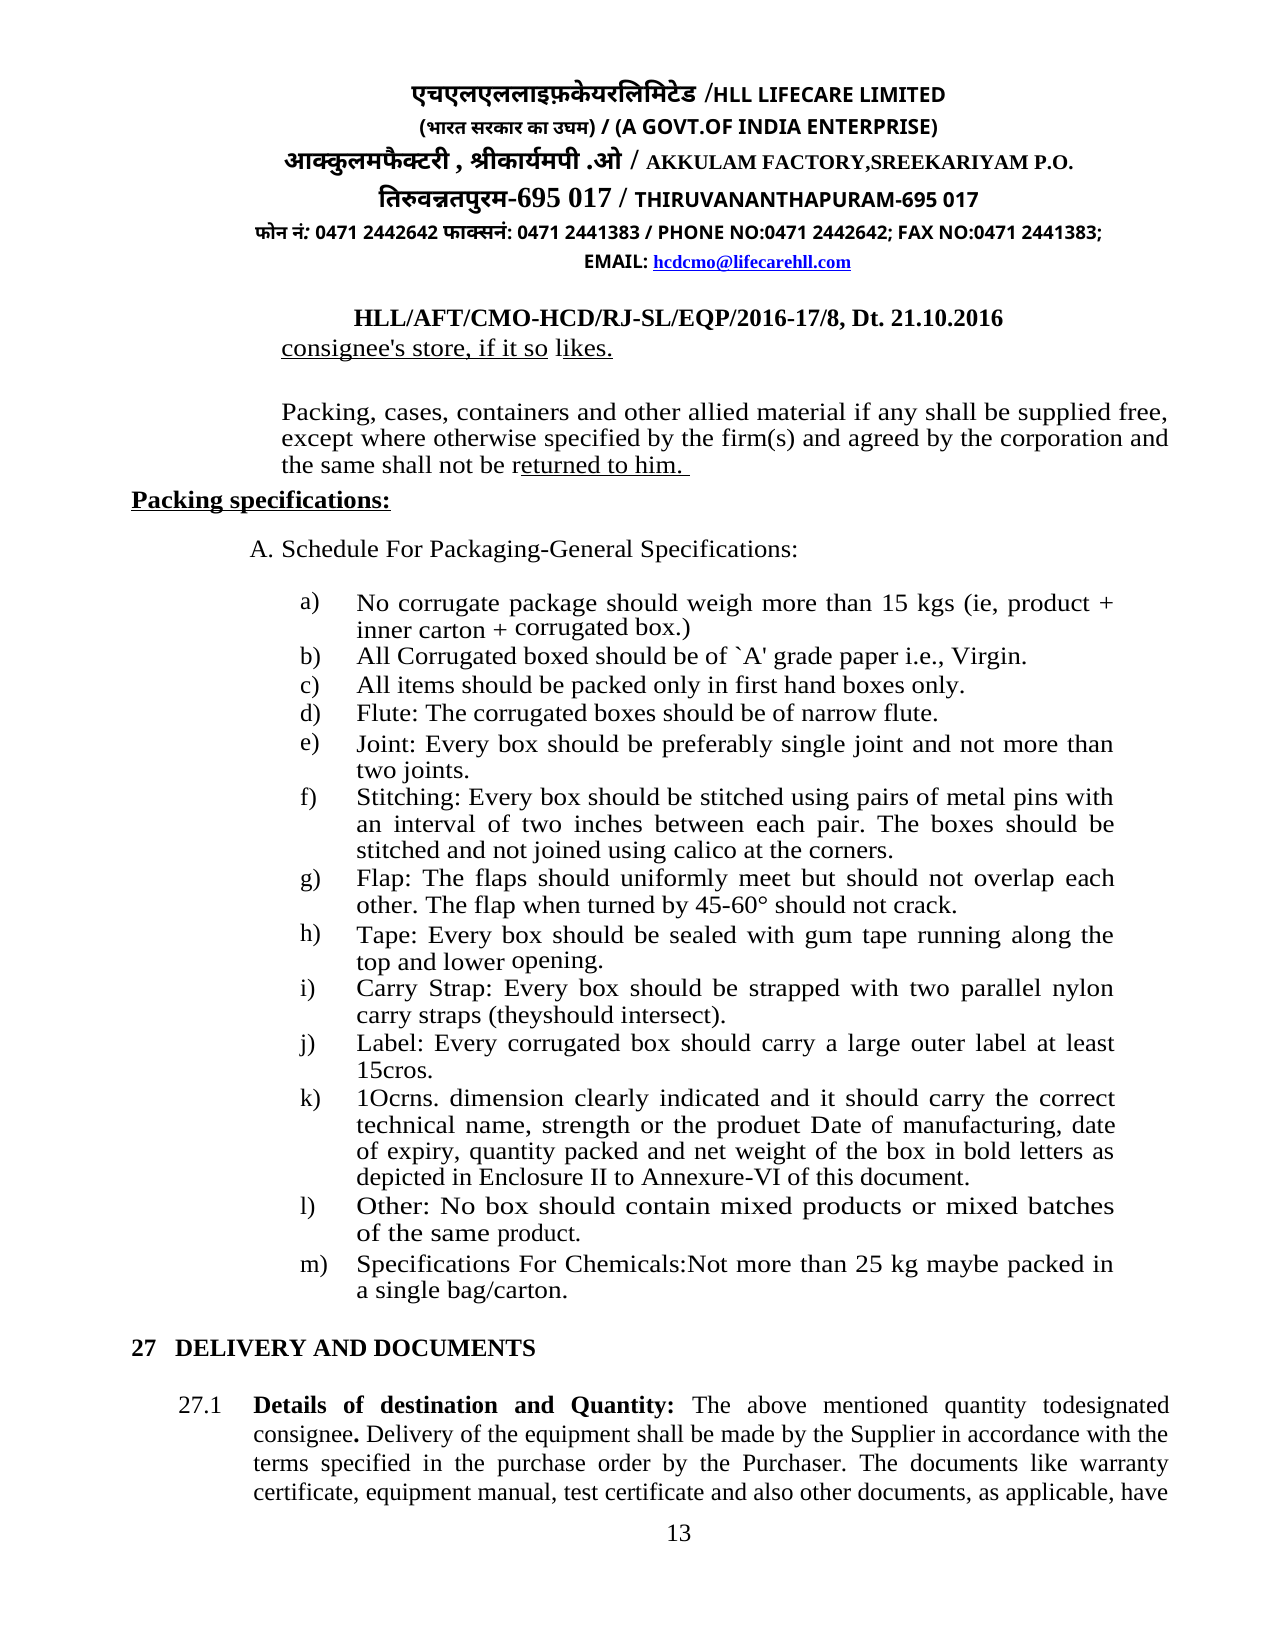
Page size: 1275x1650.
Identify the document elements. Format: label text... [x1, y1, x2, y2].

list Flute: The corrugated boxes should be of narrow flute. [300, 701, 1116, 727]
list Specifications For Chemicals:Not more than 25 kg maybe packed in a single bag/carton. [300, 1251, 1116, 1304]
list All Corrugated boxed should be of `A' grade paper i.e., Virgin. [300, 643, 1116, 669]
list Schedule For Packaging-General Specifications: [249, 538, 1226, 562]
list Label: Every corrugated box should carry a large outer label at least 15cros. [300, 1031, 1116, 1083]
list Stitching: Every box should be stitched using pairs of metal pins with an interval of two inches between each pair. The boxes should be stitched and not joined using calico at the corners. [300, 784, 1116, 864]
list Carry Strap: Every box should be strapped with two parallel nylon carry straps (theyshould intersect). [300, 976, 1116, 1028]
list Other: No box should contain mixed products or mixed batches of the same product. [300, 1193, 1116, 1246]
text Packing, cases, containers and other allied material if any shall be supplied free, except where otherwise specified by the firm(s) and agreed by the corporation and the same shall not be returned to him. [281, 399, 1169, 478]
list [178, 1390, 1169, 1505]
list Tape: Every box should be sealed with gum tape running along the top and lower opening. [300, 921, 1116, 973]
list No corrugate package should weigh more than 15 kgs (ie, product + inner carton + corrugated box.) [300, 588, 1116, 641]
list 1Ocrns. dimension clearly indicated and it should carry the correct technical name, strength or the produet Date of manufacturing, date of expiry, quantity packed and net weight of the box in bold letters as depicted in Enclosure II to Annexure-VI of this document. [300, 1086, 1116, 1191]
list All items should be packed only in first hand boxes only. [300, 672, 1116, 698]
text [281, 331, 1169, 362]
list Flap: The flaps should uniformly meet but should not overlap each other. The flap when turned by 45-60° should not crack. [300, 866, 1116, 918]
list DELIVERY AND DOCUMENTS [131, 1333, 1226, 1362]
text Packing specifications: [131, 485, 1226, 514]
list Joint: Every box should be preferably single joint and not more than two joints. [300, 729, 1116, 782]
